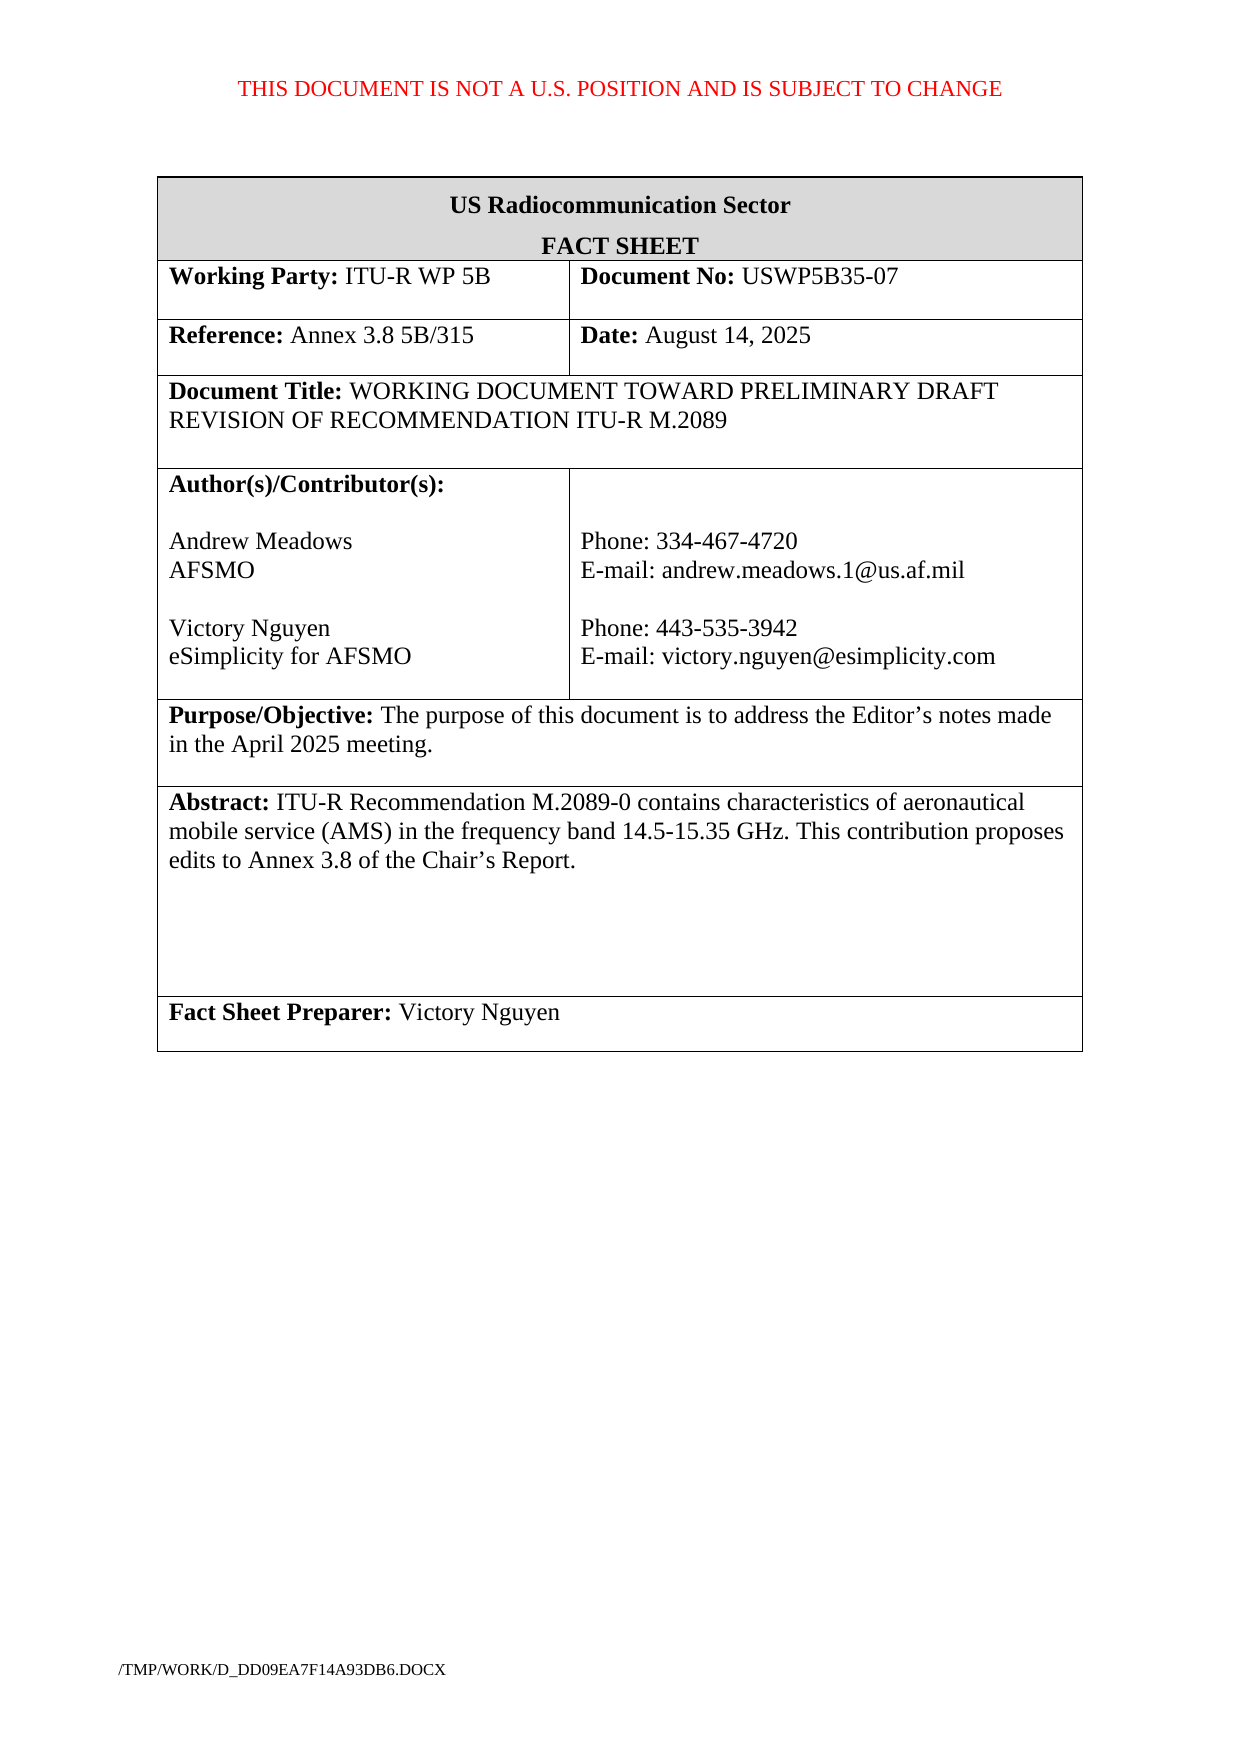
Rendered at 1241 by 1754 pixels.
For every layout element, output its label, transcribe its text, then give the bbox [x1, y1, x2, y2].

table_cell Document Title: WORKING DOCUMENT TOWARD PRELIMINARY DRAFT REVISION OF RECOMMENDATION ITU-R M.2089 [158, 376, 1082, 468]
table_cell Document No: USWP5B35-07 [570, 261, 1082, 319]
table_cell Author(s)/Contributor(s): Andrew Meadows AFSMO Victory Nguyen eSimplicity for AFSMO [158, 469, 569, 699]
table_cell Purpose/Objective: The purpose of this document is to address the Editor’s notes made in the April 2025 meeting. [158, 700, 1082, 786]
table_cell Reference: Annex 3.8 5B/315 [158, 320, 569, 375]
table_header US Radiocommunication Sector FACT SHEET [158, 178, 1082, 260]
table_cell Working Party: ITU-R WP 5B [158, 261, 569, 319]
table_cell Phone: 334-467-4720 E-mail: andrew.meadows.1@us.af.mil Phone: 443-535-3942 E-mail: victory.nguyen@esimplicity.com [570, 469, 1082, 699]
table_cell Date: August 14, 2025 [570, 320, 1082, 375]
table_cell Abstract: ITU-R Recommendation M.2089-0 contains characteristics of aeronautical mobile service (AMS) in the frequency band 14.5-15.35 GHz. This contribution proposes edits to Annex 3.8 of the Chair’s Report. [158, 787, 1082, 996]
table_cell Fact Sheet Preparer: Victory Nguyen [158, 997, 1082, 1051]
